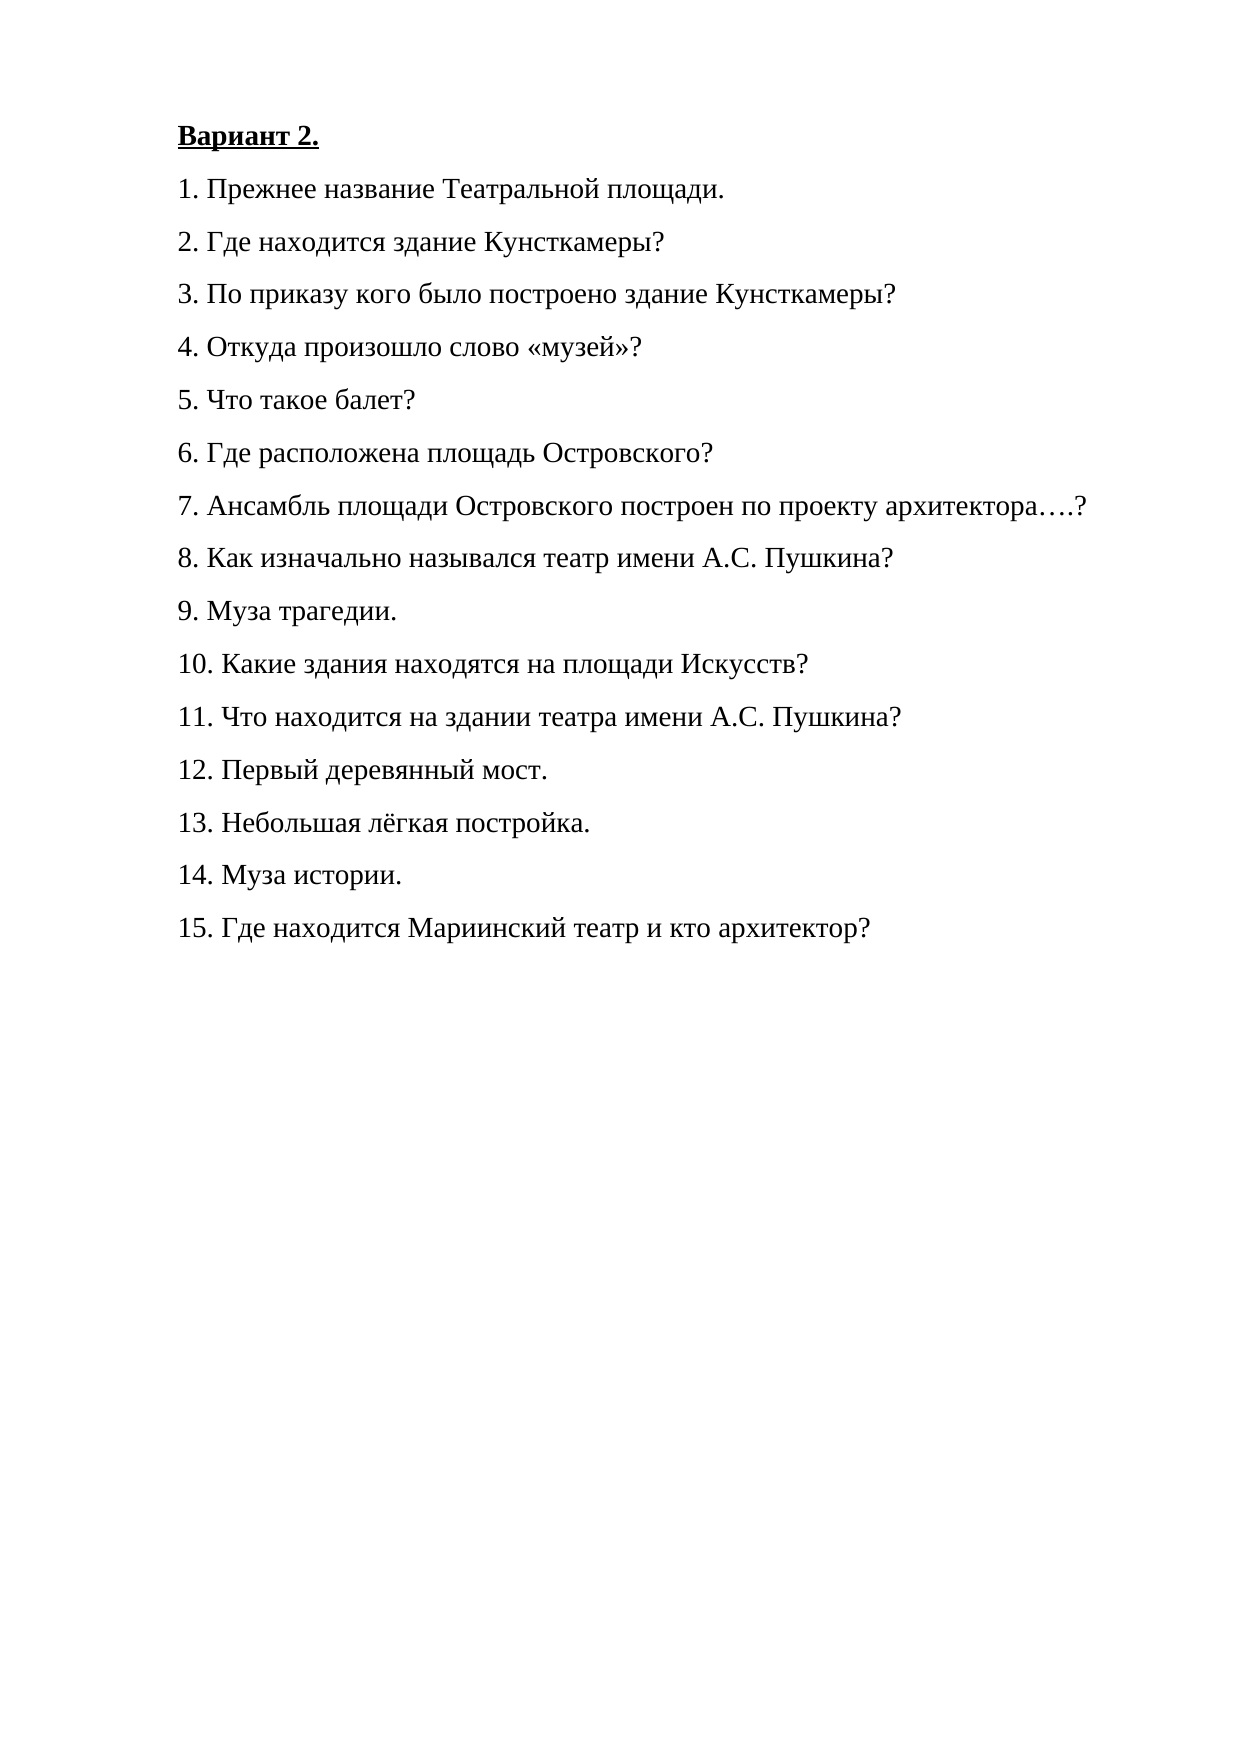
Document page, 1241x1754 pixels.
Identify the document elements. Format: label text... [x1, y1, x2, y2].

text 2. Где находится здание Кунсткамеры? [177, 224, 1152, 257]
text 5. Что такое балет? [177, 382, 1152, 416]
text 3. По приказу кого было построено здание Кунсткамеры? [177, 277, 1152, 310]
text 7. Ансамбль площади Островского построен по проекту архитектора….? [177, 488, 1152, 521]
text 11. Что находится на здании театра имени А.С. Пушкина? [177, 699, 1152, 733]
text 9. Муза трагедии. [177, 593, 1152, 627]
text 6. Где расположена площадь Островского? [177, 435, 1152, 468]
text 14. Муза истории. [177, 857, 1152, 891]
text 12. Первый деревянный мост. [177, 752, 1152, 785]
text 10. Какие здания находятся на площади Искусств? [177, 646, 1152, 680]
text 8. Как изначально назывался театр имени А.С. Пушкина? [177, 541, 1152, 574]
text 15. Где находится Мариинский театр и кто архитектор? [177, 910, 1152, 944]
text 1. Прежнее название Театральной площади. [177, 171, 1152, 204]
text 4. Откуда произошло слово «музей»? [177, 329, 1152, 363]
text Вариант 2. [177, 118, 1152, 152]
text 13. Небольшая лёгкая постройка. [177, 805, 1152, 838]
